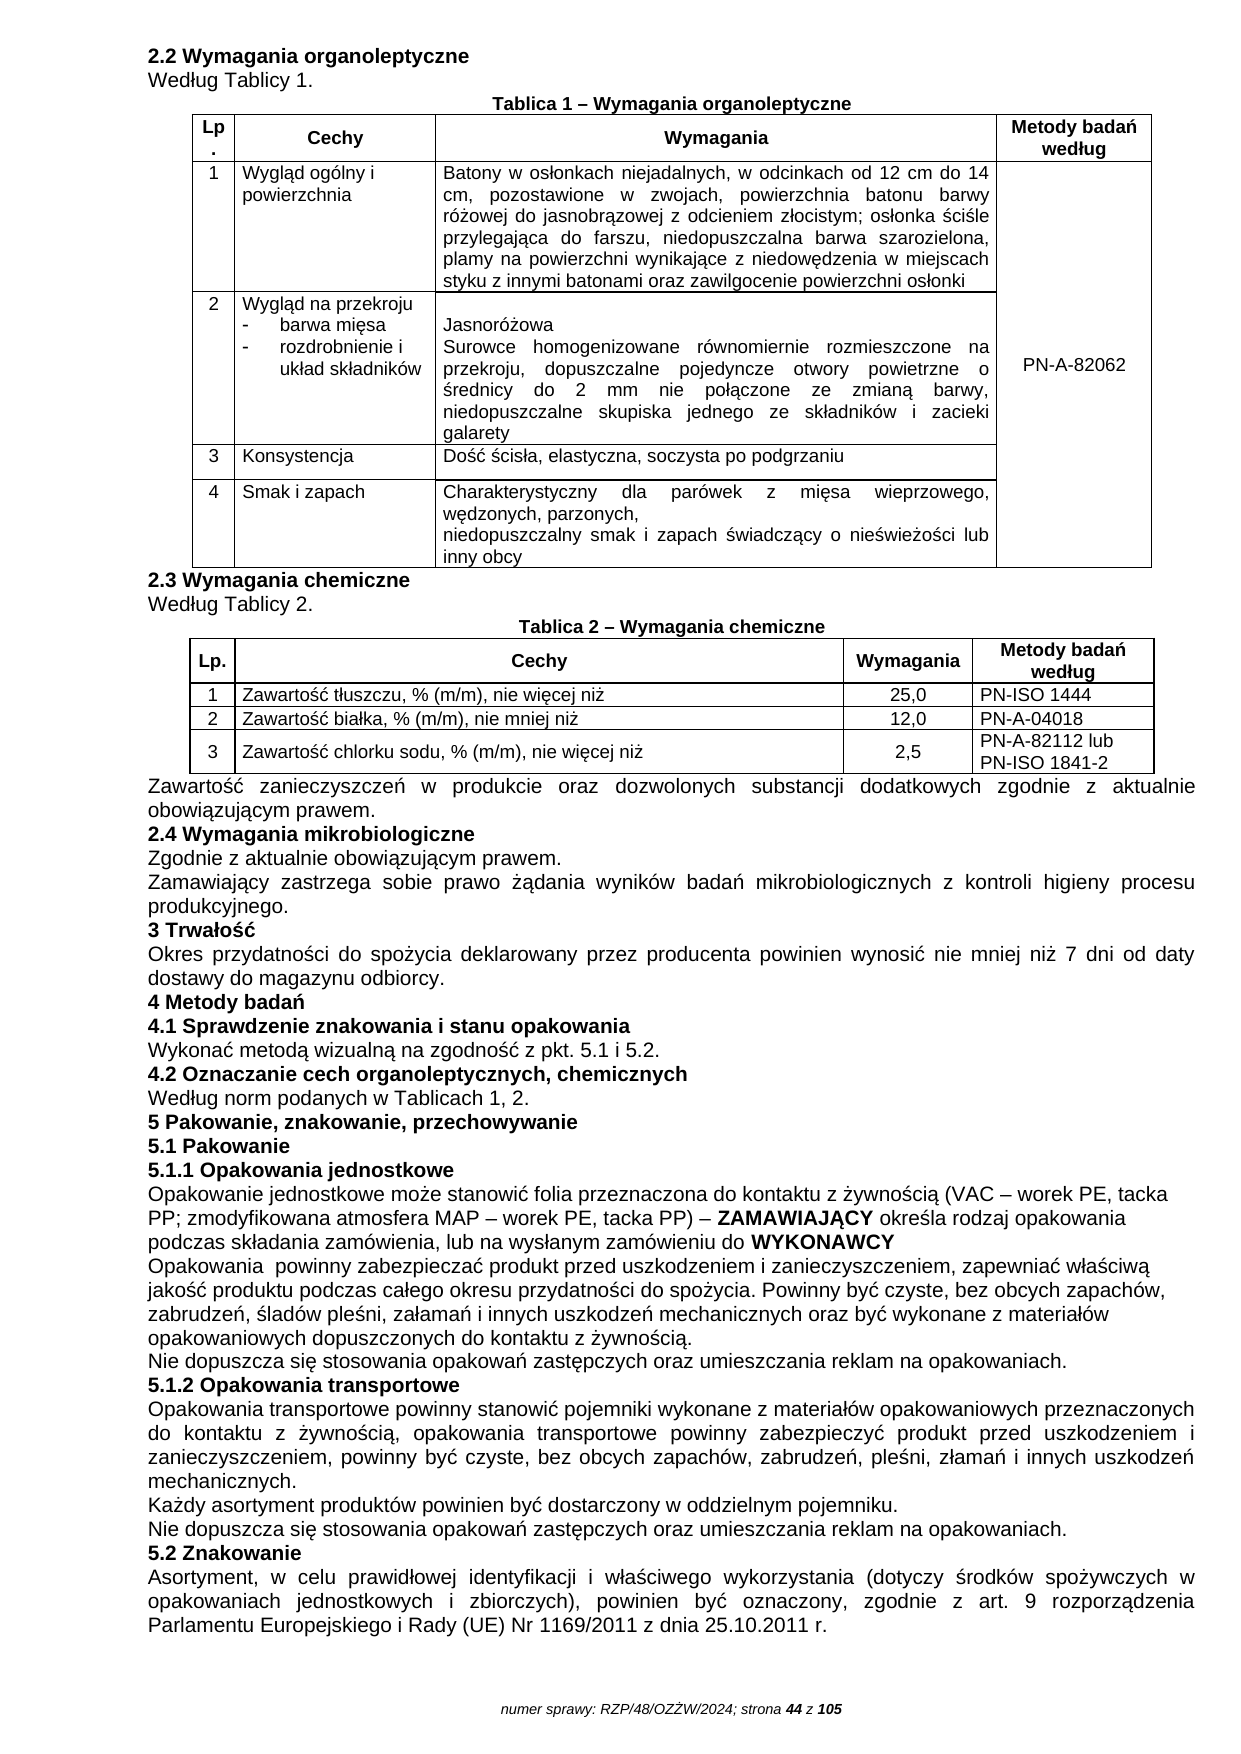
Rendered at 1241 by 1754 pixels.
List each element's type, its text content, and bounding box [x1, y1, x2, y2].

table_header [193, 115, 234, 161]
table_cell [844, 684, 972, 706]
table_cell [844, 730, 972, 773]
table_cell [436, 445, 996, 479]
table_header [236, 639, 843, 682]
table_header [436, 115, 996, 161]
text 3 Trwałość [148, 918, 1196, 942]
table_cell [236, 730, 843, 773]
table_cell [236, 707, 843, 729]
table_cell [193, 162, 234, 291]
text Tablica 2 – Wymagania chemiczne [148, 616, 1196, 637]
text Okres przydatności do spożycia deklarowany przez producenta powinien wynosić nie mniej niż 7 dni od daty dostawy do magazynu odbiorcy. [148, 942, 1196, 990]
text Zgodnie z aktualnie obowiązującym prawem. [148, 846, 1196, 870]
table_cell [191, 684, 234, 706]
text Tablica 1 – Wymagania organoleptyczne [148, 92, 1196, 114]
text Wykonać metodą wizualną na zgodność z pkt. 5.1 i 5.2. [148, 1038, 1196, 1062]
text Opakowania transportowe powinny stanowić pojemniki wykonane z materiałów opakowaniowych przeznaczonych do kontaktu z żywnością, opakowania transportowe powinny zabezpieczyć produkt przed uszkodzeniem i zanieczyszczeniem, powinny być czyste, bez obcych zapachów, zabrudzeń, pleśni, złamań i innych uszkodzeń mechanicznych. [148, 1397, 1196, 1493]
text 5.1.1 Opakowania jednostkowe [148, 1158, 1196, 1182]
text Według norm podanych w Tablicach 1, 2. [148, 1086, 1196, 1110]
text 5.1.2 Opakowania transportowe [148, 1373, 1196, 1397]
text Opakowania powinny zabezpieczać produkt przed uszkodzeniem i zanieczyszczeniem, zapewniać właściwą jakość produktu podczas całego okresu przydatności do spożycia. Powinny być czyste, bez obcych zapachów, zabrudzeń, śladów pleśni, załamań i innych uszkodzeń mechanicznych oraz być wykonane z materiałów opakowaniowych dopuszczonych do kontaktu z żywnością. [148, 1253, 1196, 1349]
text 2.4 Wymagania mikrobiologiczne [148, 822, 1196, 846]
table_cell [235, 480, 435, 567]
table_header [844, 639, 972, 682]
text 5 Pakowanie, znakowanie, przechowywanie [148, 1110, 1196, 1134]
text Każdy asortyment produktów powinien być dostarczony w oddzielnym pojemniku. [148, 1493, 1196, 1517]
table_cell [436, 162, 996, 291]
text Nie dopuszcza się stosowania opakowań zastępczych oraz umieszczania reklam na opakowaniach. [148, 1517, 1196, 1541]
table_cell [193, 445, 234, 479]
text Według Tablicy 1. [148, 68, 1196, 92]
text Nie dopuszcza się stosowania opakowań zastępczych oraz umieszczania reklam na opakowaniach. [148, 1349, 1196, 1373]
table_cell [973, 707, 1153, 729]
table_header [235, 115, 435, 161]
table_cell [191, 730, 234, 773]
text 2.2 Wymagania organoleptyczne [148, 44, 1196, 68]
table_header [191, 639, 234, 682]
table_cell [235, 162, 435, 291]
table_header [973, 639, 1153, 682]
text 2.3 Wymagania chemiczne [148, 568, 1196, 592]
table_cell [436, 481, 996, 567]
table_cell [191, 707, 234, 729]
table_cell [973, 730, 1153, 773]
text 4.1 Sprawdzenie znakowania i stanu opakowania [148, 1014, 1196, 1038]
text Zamawiający zastrzega sobie prawo żądania wyników badań mikrobiologicznych z kontroli higieny procesu produkcyjnego. [148, 870, 1196, 918]
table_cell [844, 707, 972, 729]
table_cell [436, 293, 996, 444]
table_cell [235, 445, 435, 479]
text 5.1 Pakowanie [148, 1134, 1196, 1158]
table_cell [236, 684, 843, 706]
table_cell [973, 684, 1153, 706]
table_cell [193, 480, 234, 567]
text Asortyment, w celu prawidłowej identyfikacji i właściwego wykorzystania (dotyczy środków spożywczych w opakowaniach jednostkowych i zbiorczych), powinien być oznaczony, zgodnie z art. 9 rozporządzenia Parlamentu Europejskiego i Rady (UE) Nr 1169/2011 z dnia 25.10.2011 r. [148, 1565, 1196, 1637]
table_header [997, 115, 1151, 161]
text Opakowanie jednostkowe może stanowić folia przeznaczona do kontaktu z żywnością (VAC – worek PE, tacka PP; zmodyfikowana atmosfera MAP – worek PE, tacka PP) – ZAMAWIAJĄCY określa rodzaj opakowania podczas składania zamówienia, lub na wysłanym zamówieniu do WYKONAWCY [148, 1182, 1196, 1253]
text 5.2 Znakowanie [148, 1541, 1196, 1565]
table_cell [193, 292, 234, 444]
text 4.2 Oznaczanie cech organoleptycznych, chemicznych [148, 1062, 1196, 1086]
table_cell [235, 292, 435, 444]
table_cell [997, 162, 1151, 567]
text Zawartość zanieczyszczeń w produkcie oraz dozwolonych substancji dodatkowych zgodnie z aktualnie obowiązującym prawem. [148, 774, 1196, 822]
text 4 Metody badań [148, 990, 1196, 1014]
text Według Tablicy 2. [148, 592, 1196, 616]
